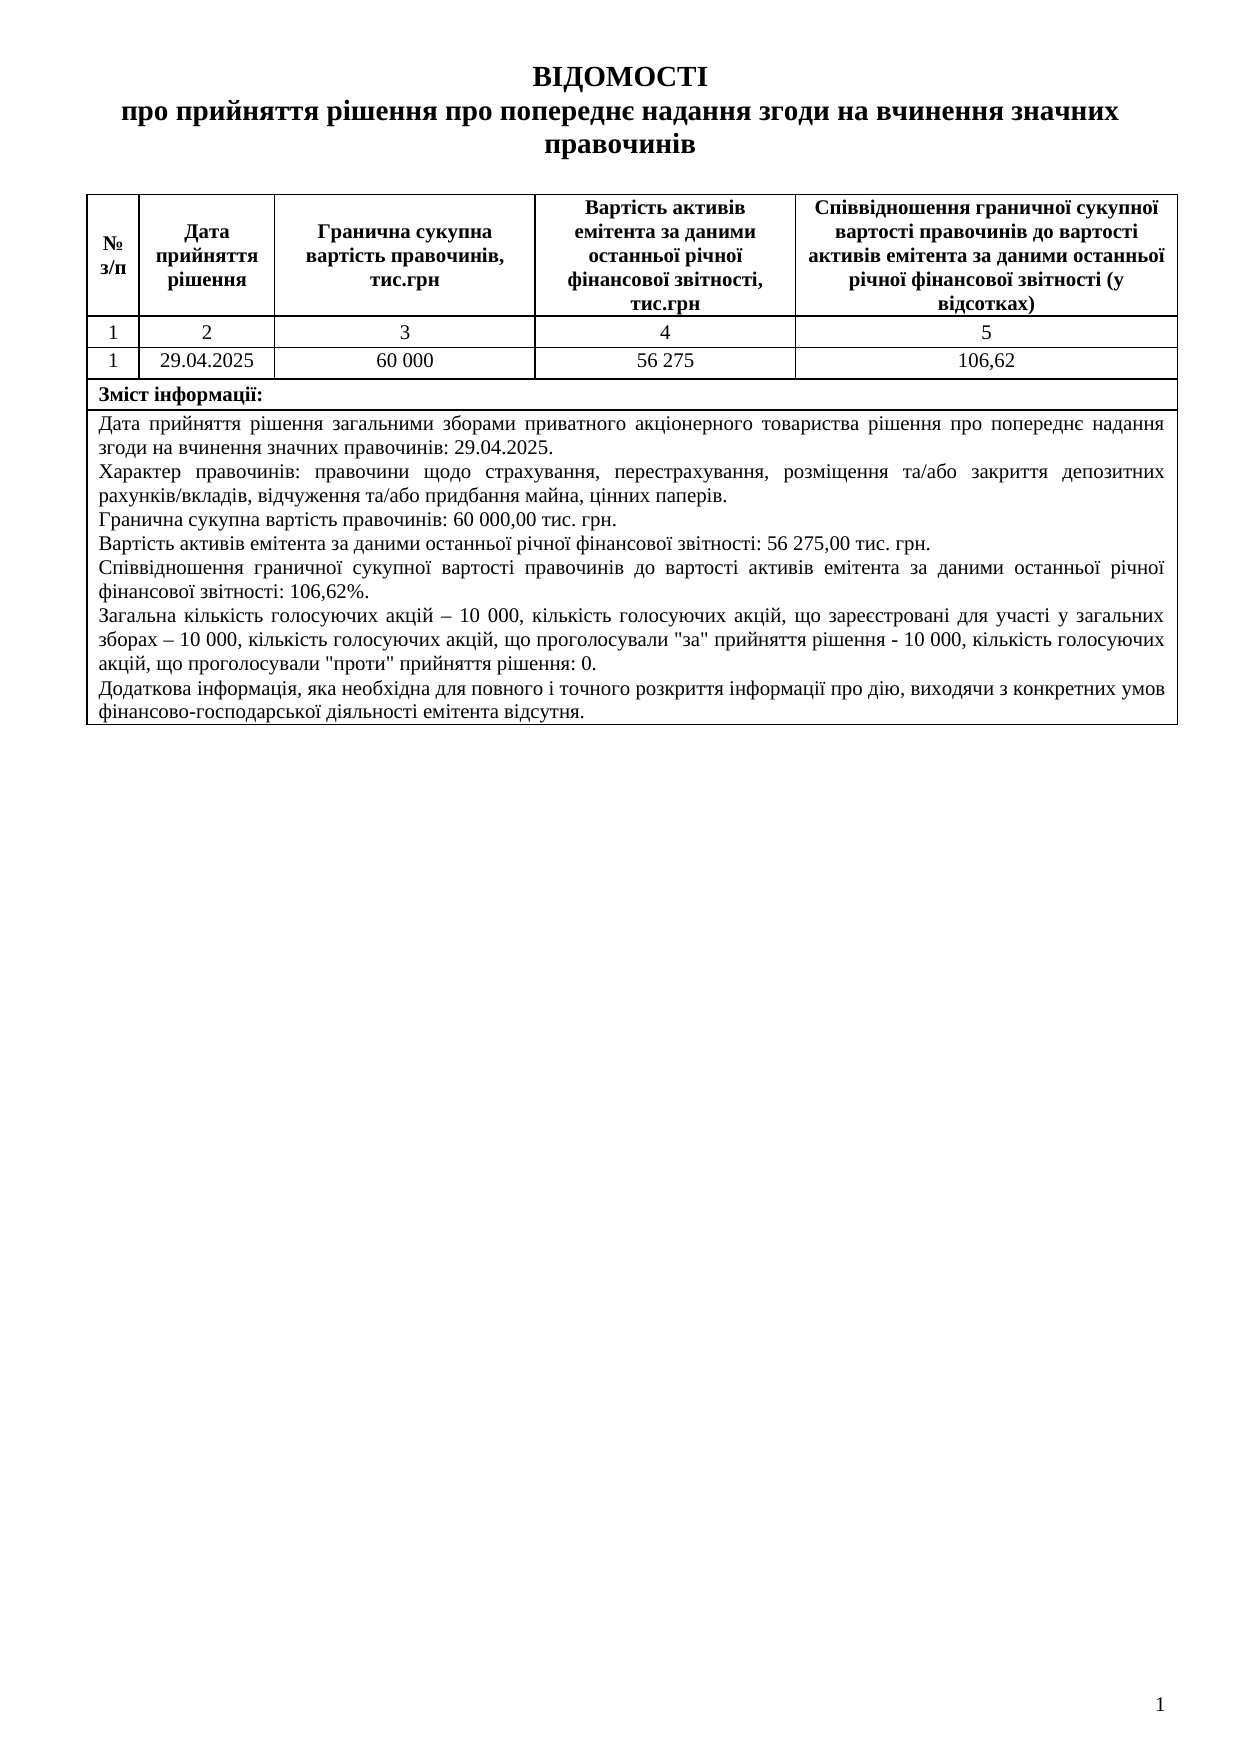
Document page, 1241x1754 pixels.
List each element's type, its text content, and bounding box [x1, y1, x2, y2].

table_header № з/п [88, 195, 138, 315]
table_cell 106,62 [796, 348, 1177, 378]
table_cell 1 [88, 348, 138, 378]
table_cell 5 [796, 317, 1177, 347]
table_header Гранична сукупна вартість правочинів, тис.грн [275, 195, 534, 315]
table_cell 56 275 [536, 348, 795, 378]
table_cell 4 [536, 317, 795, 347]
table_cell 2 [140, 317, 274, 347]
text про прийняття рішення про попереднє надання згоди на вчинення значних правочинів [75, 93, 1165, 160]
table_cell 60 000 [275, 348, 534, 378]
table_cell 3 [275, 317, 534, 347]
table_cell 1 [88, 317, 138, 347]
table_cell Зміст інформації: [88, 380, 1177, 409]
table_header Співвідношення граничної сукупної вартості правочинів до вартості активів емітента за даними останньої річної фінансової звітності (у відсотках) [796, 195, 1177, 315]
table_header Дата прийняття рішення [140, 195, 274, 315]
table_cell Дата прийняття рішення загальними зборами приватного акціонерного товариства рішення про попереднє надання згоди на вчинення значних правочинів: 29.04.2025. Характер правочинів: правочини щодо страхування, перестрахування, розміщення та/або закриття депозитних рахунків/вкладів, відчуження та/або придбання майна, цінних паперів. Гранична сукупна вартість правочинів: 60 000,00 тис. грн. Вартість активів емітента за даними останньої річної фінансової звітності: 56 275,00 тис. грн. Співвідношення граничної сукупної вартості правочинів до вартості активів емітента за даними останньої річної фінансової звітності: 106,62%. Загальна кількість голосуючих акцій – 10 000, кількість голосуючих акцій, що зареєстровані для участі у загальних зборах – 10 000, кількість голосуючих акцій, що проголосували "за" прийняття рішення - 10 000, кількість голосуючих акцій, що проголосували "проти" прийняття рішення: 0. Додаткова інформація, яка необхідна для повного і точного розкриття інформації про дію, виходячи з конкретних умов фінансово-господарської діяльності емітента відсутня. [88, 411, 1177, 723]
text ВІДОМОСТІ [75, 59, 1165, 93]
table_header Вартість активів емітента за даними останньої річної фінансової звітності, тис.грн [536, 195, 795, 315]
table_cell 29.04.2025 [140, 348, 274, 378]
